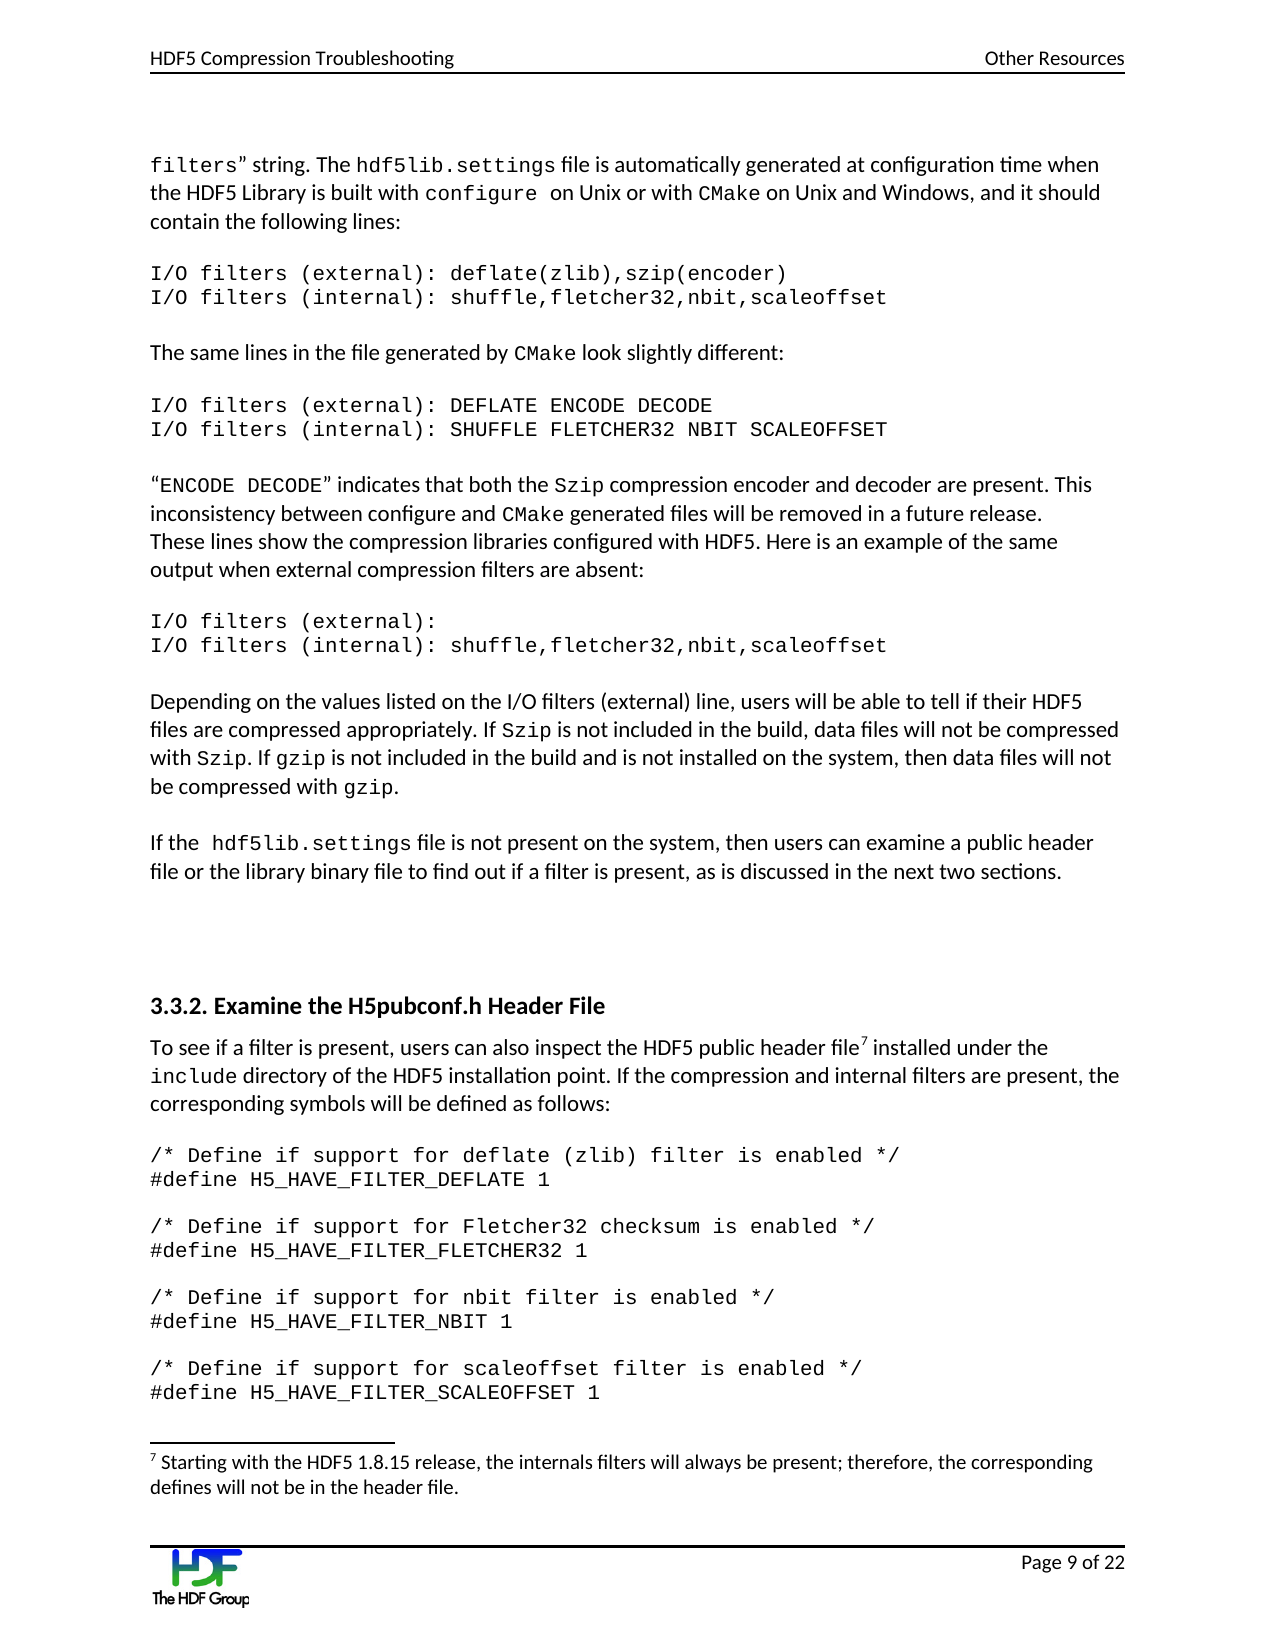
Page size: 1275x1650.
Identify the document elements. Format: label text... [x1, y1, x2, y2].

list Depending on the values listed on the I/O filters (external) line, users will be able to tell if their HDF5 files are compressed appropriately. If Szip is not included in the build, data files will not be compressed with Szip. If gzip is not included in the build and is not installed on the system, then data files will not be compressed with gzip. [150, 687, 1125, 800]
text #define H5_HAVE_FILTER_SCALEOFFSET 1 [150, 1382, 1125, 1406]
text I/O filters (external): [150, 611, 1125, 635]
picture [152, 1549, 249, 1608]
list If the hdf5lib.settings file is not present on the system, then users can examine a public header file or the library binary file to find out if a filter is present, as is discussed in the next two sections. [150, 828, 1125, 885]
text I/O filters (internal): shuffle,fletcher32,nbit,scaleoffset [150, 287, 1125, 310]
list “ENCODE DECODE” indicates that both the Szip compression encoder and decoder are present. This inconsistency between configure and CMake generated files will be removed in a future release. [150, 470, 1125, 527]
list These lines show the compression libraries configured with HDF5. Here is an example of the same output when external compression filters are absent: [150, 527, 1125, 583]
text /* Define if support for scaleoffset filter is enabled */ [150, 1358, 1125, 1382]
text I/O filters (external): DEFLATE ENCODE DECODE [150, 395, 1125, 419]
text To see if a filter is present, users can also inspect the HDF5 public header file installed under the include directory of the HDF5 installation point. If the compression and internal filters are present, the corresponding symbols will be defined as follows: [150, 1033, 1125, 1117]
text /* Define if support for Fletcher32 checksum is enabled */ [150, 1216, 1125, 1240]
text I/O filters (internal): SHUFFLE FLETCHER32 NBIT SCALEOFFSET [150, 419, 1125, 442]
text I/O filters (external): deflate(zlib),szip(encoder) [150, 263, 1125, 287]
text #define H5_HAVE_FILTER_NBIT 1 [150, 1311, 1125, 1335]
text I/O filters (internal): shuffle,fletcher32,nbit,scaleoffset [150, 635, 1125, 659]
text #define H5_HAVE_FILTER_FLETCHER32 1 [150, 1240, 1125, 1264]
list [150, 150, 1125, 235]
text #define H5_HAVE_FILTER_DEFLATE 1 [150, 1169, 1125, 1193]
text /* Define if support for deflate (zlib) filter is enabled */ [150, 1146, 1125, 1169]
list The same lines in the file generated by CMake look slightly different: [150, 338, 1125, 367]
subtitle Examine the H5pubconf.h Header File [150, 990, 1125, 1020]
text /* Define if support for nbit filter is enabled */ [150, 1287, 1125, 1311]
